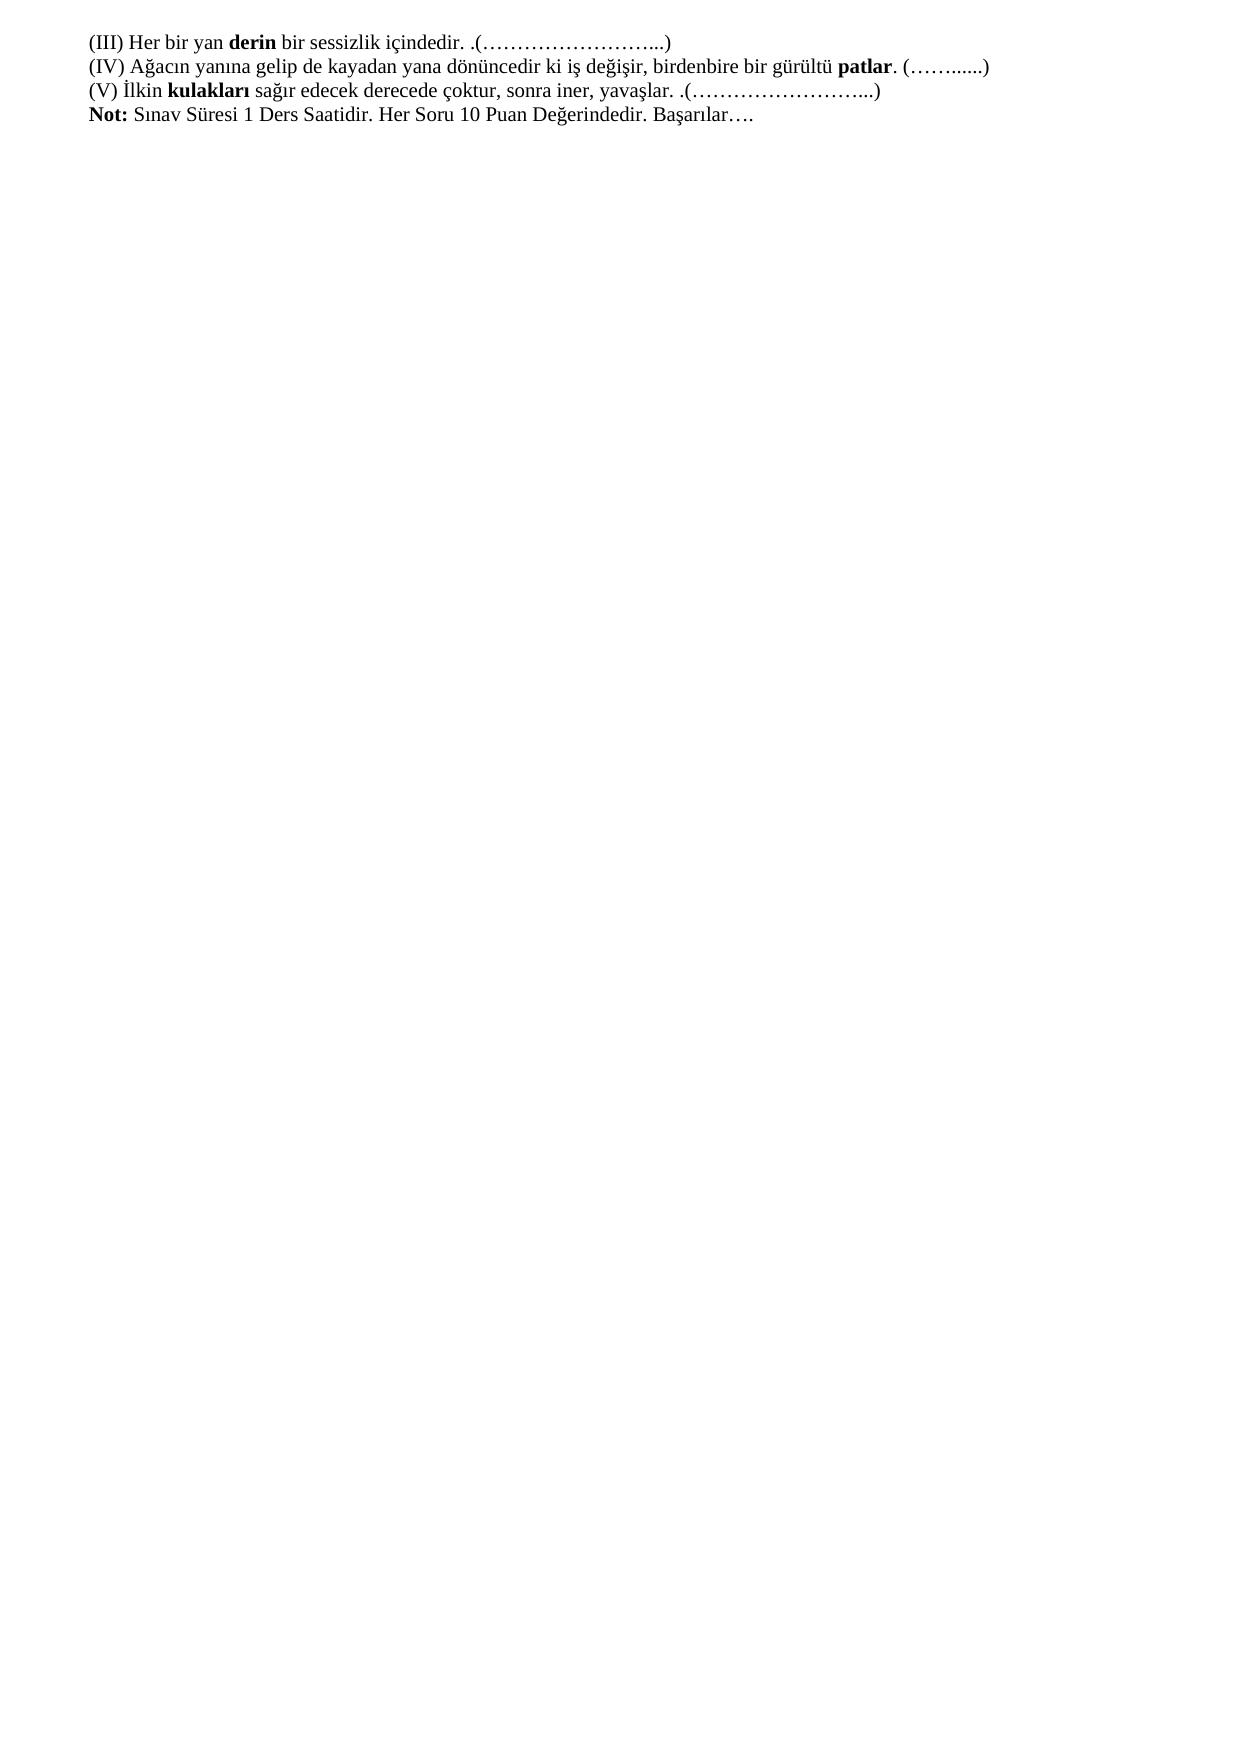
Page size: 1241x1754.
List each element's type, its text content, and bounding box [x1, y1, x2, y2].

text (III) Her bir yan derin bir sessizlik içindedir. .(……………………...) [89, 29, 1152, 54]
text (IV) Ağacın yanına gelip de kayadan yana dönüncedir ki iş değişir, birdenbire bir gürültü patlar. (……......) [89, 54, 1152, 78]
text Not: Sınav Süresi 1 Ders Saatidir. Her Soru 10 Puan Değerindedir. Başarılar…. [89, 102, 1152, 126]
text (V) İlkin kulakları sağır edecek derecede çoktur, sonra iner, yavaşlar. .(……………………...) [89, 78, 1152, 102]
